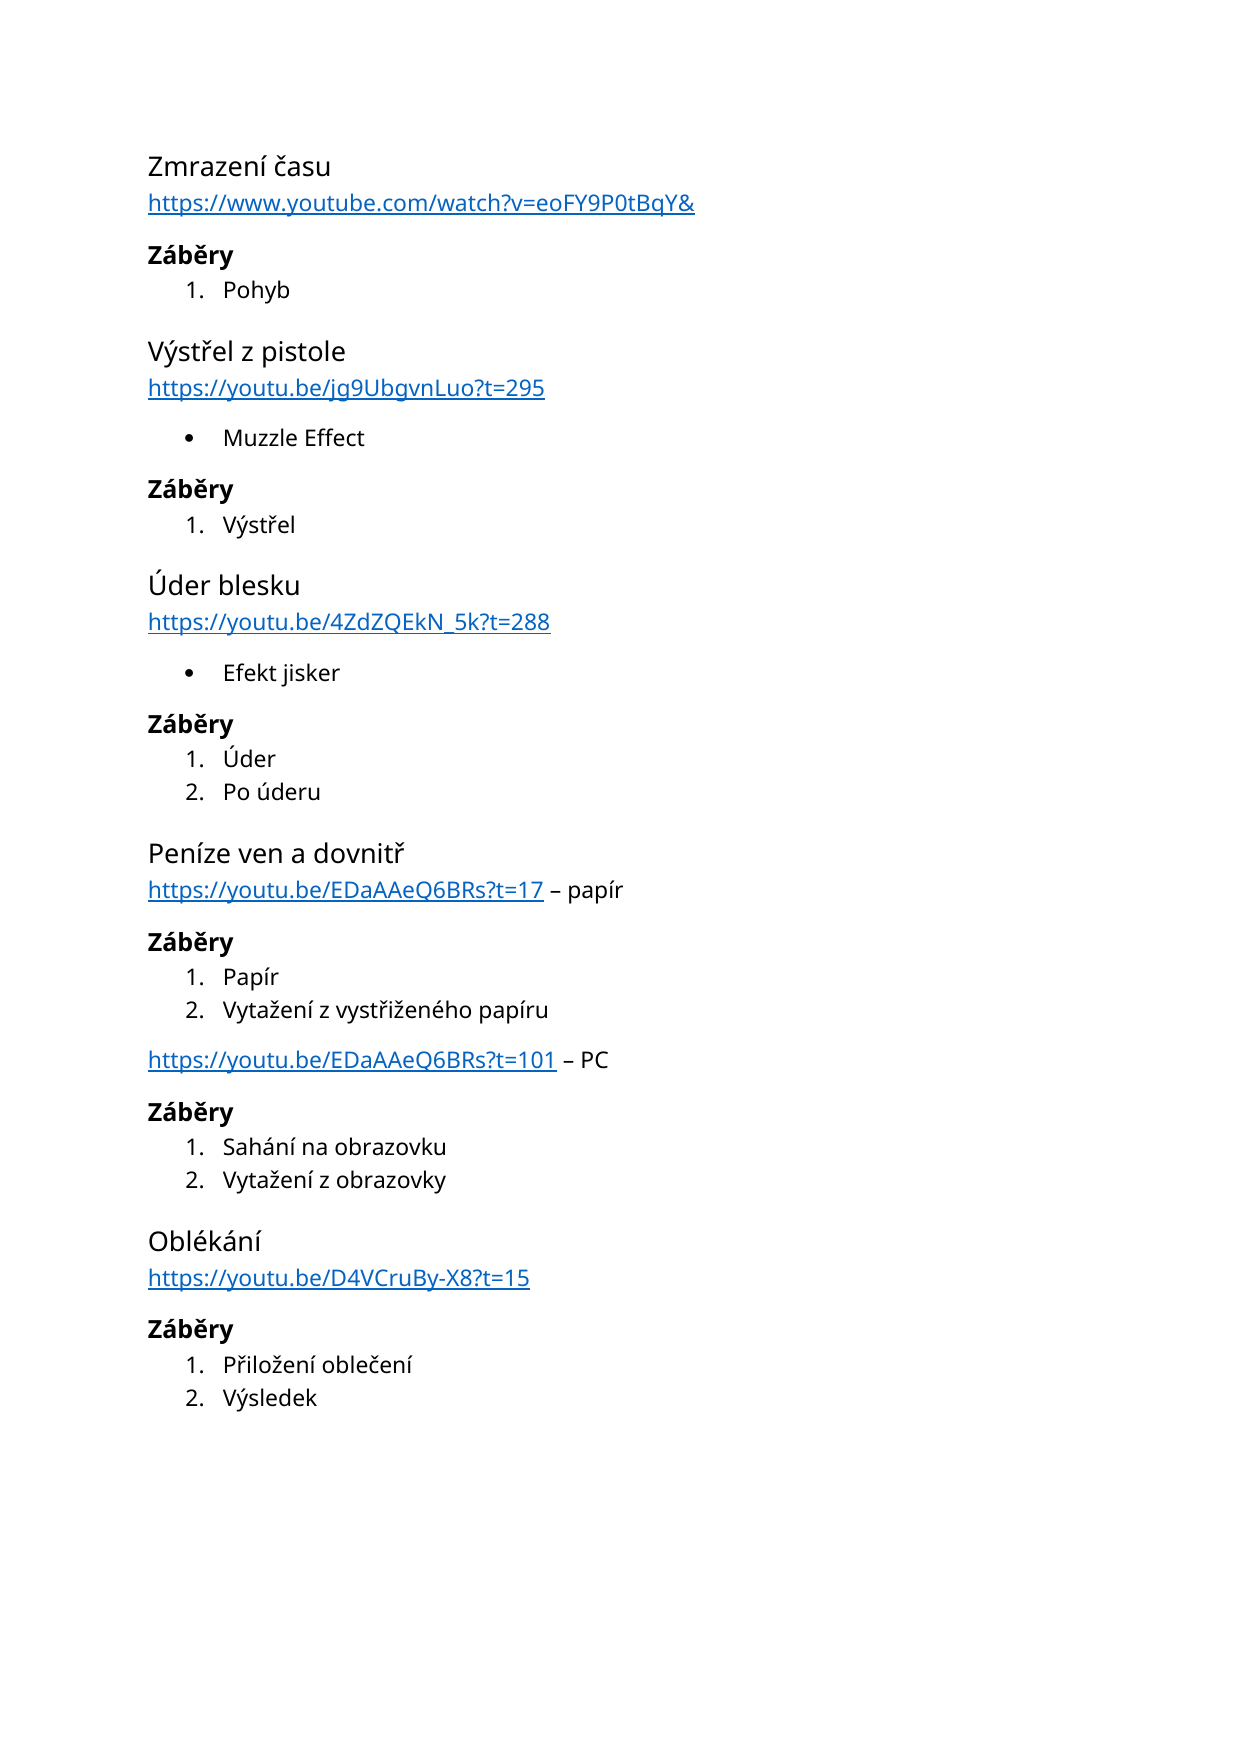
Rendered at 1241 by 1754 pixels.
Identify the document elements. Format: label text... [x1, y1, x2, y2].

list Vytažení z vystřiženého papíru [185, 994, 1093, 1025]
text https://youtu.be/4ZdZQEkN_5k?t=288 [148, 606, 1093, 637]
list Výsledek [185, 1382, 1093, 1413]
subtitle Úder blesku [148, 567, 1093, 604]
subtitle Peníze ven a dovnitř [148, 834, 1093, 871]
subtitle Výstřel z pistole [148, 332, 1093, 369]
subtitle Záběry [148, 706, 1093, 740]
subtitle Záběry [148, 1094, 1093, 1128]
subtitle Záběry [148, 1312, 1093, 1346]
list Po úderu [185, 776, 1093, 807]
text https://youtu.be/jg9UbgvnLuo?t=295 [148, 372, 1093, 403]
list Efekt jisker [185, 657, 1093, 688]
text https://youtu.be/EDaAAeQ6BRs?t=17 – papír [148, 874, 1093, 905]
list Přiložení oblečení [185, 1349, 1093, 1380]
text https://youtu.be/D4VCruBy-X8?t=15 [148, 1262, 1093, 1293]
text https://www.youtube.com/watch?v=eoFY9P0tBqY& [148, 187, 1093, 218]
subtitle Záběry [148, 924, 1093, 958]
subtitle Záběry [148, 237, 1093, 271]
subtitle Záběry [148, 472, 1093, 506]
list Muzzle Effect [185, 422, 1093, 453]
list Vytažení z obrazovky [185, 1164, 1093, 1195]
list Úder [185, 743, 1093, 774]
list Výstřel [185, 509, 1093, 540]
subtitle Oblékání [148, 1222, 1093, 1259]
list Papír [185, 961, 1093, 992]
list Pohyb [185, 274, 1093, 305]
list Sahání na obrazovku [185, 1131, 1093, 1162]
text https://youtu.be/EDaAAeQ6BRs?t=101 – PC [148, 1044, 1093, 1075]
subtitle Zmrazení času [148, 148, 1093, 184]
